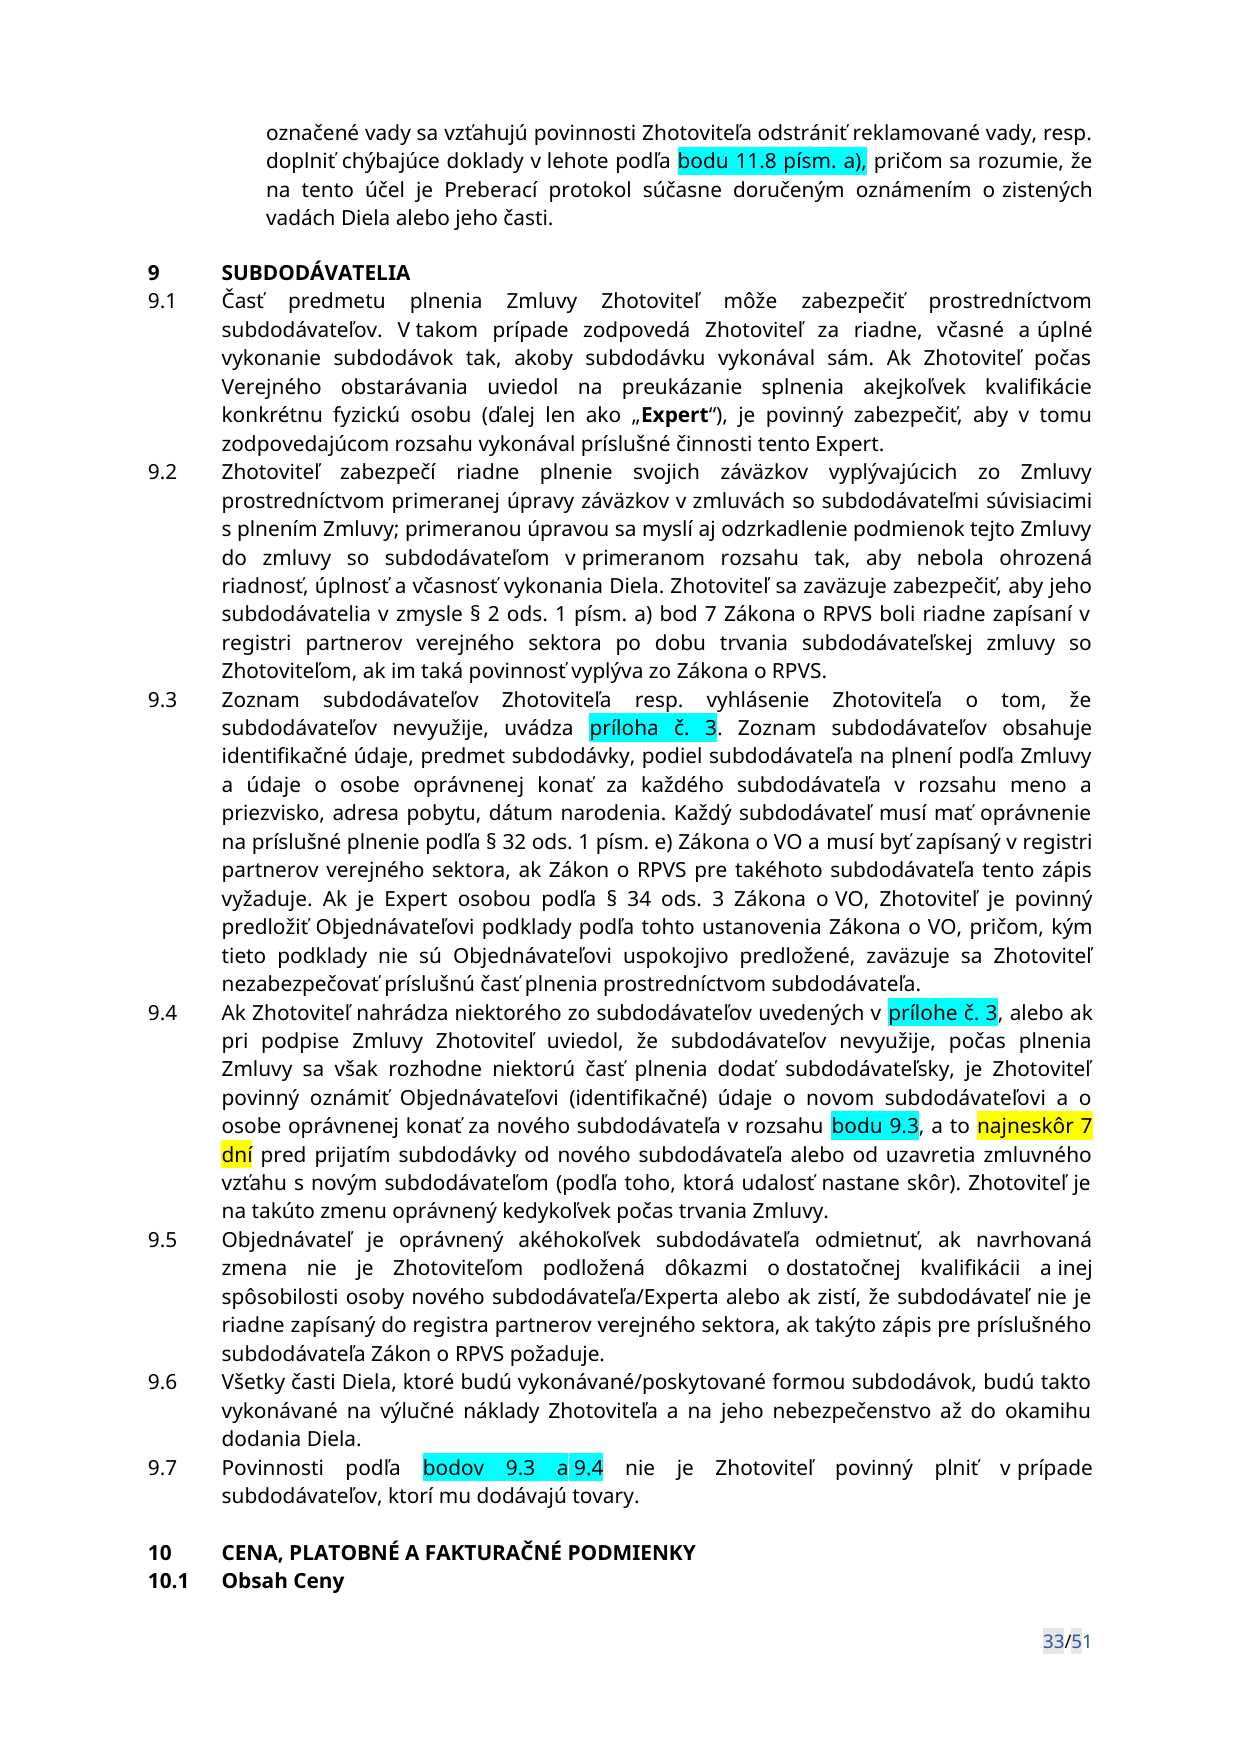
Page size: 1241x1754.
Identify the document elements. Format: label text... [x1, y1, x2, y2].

text 10 CENA, PLATOBNÉ A FAKTURAČNÉ PODMIENKY [148, 1538, 1093, 1566]
text 9.6 Všetky časti Diela, ktoré budú vykonávané/poskytované formou subdodávok, budú takto vykonávané na výlučné náklady Zhotoviteľa a na jeho nebezpečenstvo až do okamihu dodania Diela. [148, 1367, 1093, 1453]
text 9 Subdodávatelia [148, 258, 1093, 287]
text 9.3 Zoznam subdodávateľov Zhotoviteľa resp. vyhlásenie Zhotoviteľa o tom, že subdodávateľov nevyužije, uvádza príloha č. 3. Zoznam subdodávateľov obsahuje identifikačné údaje, predmet subdodávky, podiel subdodávateľa na plnení podľa Zmluvy a údaje o osobe oprávnenej konať za každého subdodávateľa v rozsahu meno a priezvisko, adresa pobytu, dátum narodenia. Každý subdodávateľ musí mať oprávnenie na príslušné plnenie podľa § 32 ods. 1 písm. e) Zákona o VO a musí byť zapísaný v registri partnerov verejného sektora, ak Zákon o RPVS pre takéhoto subdodávateľa tento zápis vyžaduje. Ak je Expert osobou podľa § 34 ods. 3 Zákona o VO, Zhotoviteľ je povinný predložiť Objednávateľovi podklady podľa tohto ustanovenia Zákona o VO, pričom, kým tieto podklady nie sú Objednávateľovi uspokojivo predložené, zaväzuje sa Zhotoviteľ nezabezpečovať príslušnú časť plnenia prostredníctvom subdodávateľa. [148, 685, 1093, 998]
text 9.7 Povinnosti podľa bodov 9.3 a 9.4 nie je Zhotoviteľ povinný plniť v prípade subdodávateľov, ktorí mu dodávajú tovary. [148, 1453, 1093, 1509]
text 9.4 Ak Zhotoviteľ nahrádza niektorého zo subdodávateľov uvedených v prílohe č. 3, alebo ak pri podpise Zmluvy Zhotoviteľ uviedol, že subdodávateľov nevyužije, počas plnenia Zmluvy sa však rozhodne niektorú časť plnenia dodať subdodávateľsky, je Zhotoviteľ povinný oznámiť Objednávateľovi (identifikačné) údaje o novom subdodávateľovi a o osobe oprávnenej konať za nového subdodávateľa v rozsahu bodu 9.3, a to najneskôr 7 dní pred prijatím subdodávky od nového subdodávateľa alebo od uzavretia zmluvného vzťahu s novým subdodávateľom (podľa toho, ktorá udalosť nastane skôr). Zhotoviteľ je na takúto zmenu oprávnený kedykoľvek počas trvania Zmluvy. [148, 998, 1093, 1225]
text 9.2 Zhotoviteľ zabezpečí riadne plnenie svojich záväzkov vyplývajúcich zo Zmluvy prostredníctvom primeranej úpravy záväzkov v zmluvách so subdodávateľmi súvisiacimi s plnením Zmluvy; primeranou úpravou sa myslí aj odzrkadlenie podmienok tejto Zmluvy do zmluvy so subdodávateľom v primeranom rozsahu tak, aby nebola ohrozená riadnosť, úplnosť a včasnosť vykonania Diela. Zhotoviteľ sa zaväzuje zabezpečiť, aby jeho subdodávatelia v zmysle § 2 ods. 1 písm. a) bod 7 Zákona o RPVS boli riadne zapísaní v registri partnerov verejného sektora po dobu trvania subdodávateľskej zmluvy so Zhotoviteľom, ak im taká povinnosť vyplýva zo Zákona o RPVS. [148, 457, 1093, 685]
text 10.1 Obsah Ceny [148, 1566, 1093, 1595]
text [221, 118, 1093, 232]
text 9.5 Objednávateľ je oprávnený akéhokoľvek subdodávateľa odmietnuť, ak navrhovaná zmena nie je Zhotoviteľom podložená dôkazmi o dostatočnej kvalifikácii a inej spôsobilosti osoby nového subdodávateľa/Experta alebo ak zistí, že subdodávateľ nie je riadne zapísaný do registra partnerov verejného sektora, ak takýto zápis pre príslušného subdodávateľa Zákon o RPVS požaduje. [148, 1225, 1093, 1367]
text 9.1 Časť predmetu plnenia Zmluvy Zhotoviteľ môže zabezpečiť prostredníctvom subdodávateľov. V takom prípade zodpovedá Zhotoviteľ za riadne, včasné a úplné vykonanie subdodávok tak, akoby subdodávku vykonával sám. Ak Zhotoviteľ počas Verejného obstarávania uviedol na preukázanie splnenia akejkoľvek kvalifikácie konkrétnu fyzickú osobu (ďalej len ako „Expert“), je povinný zabezpečiť, aby v tomu zodpovedajúcom rozsahu vykonával príslušné činnosti tento Expert. [148, 287, 1093, 457]
